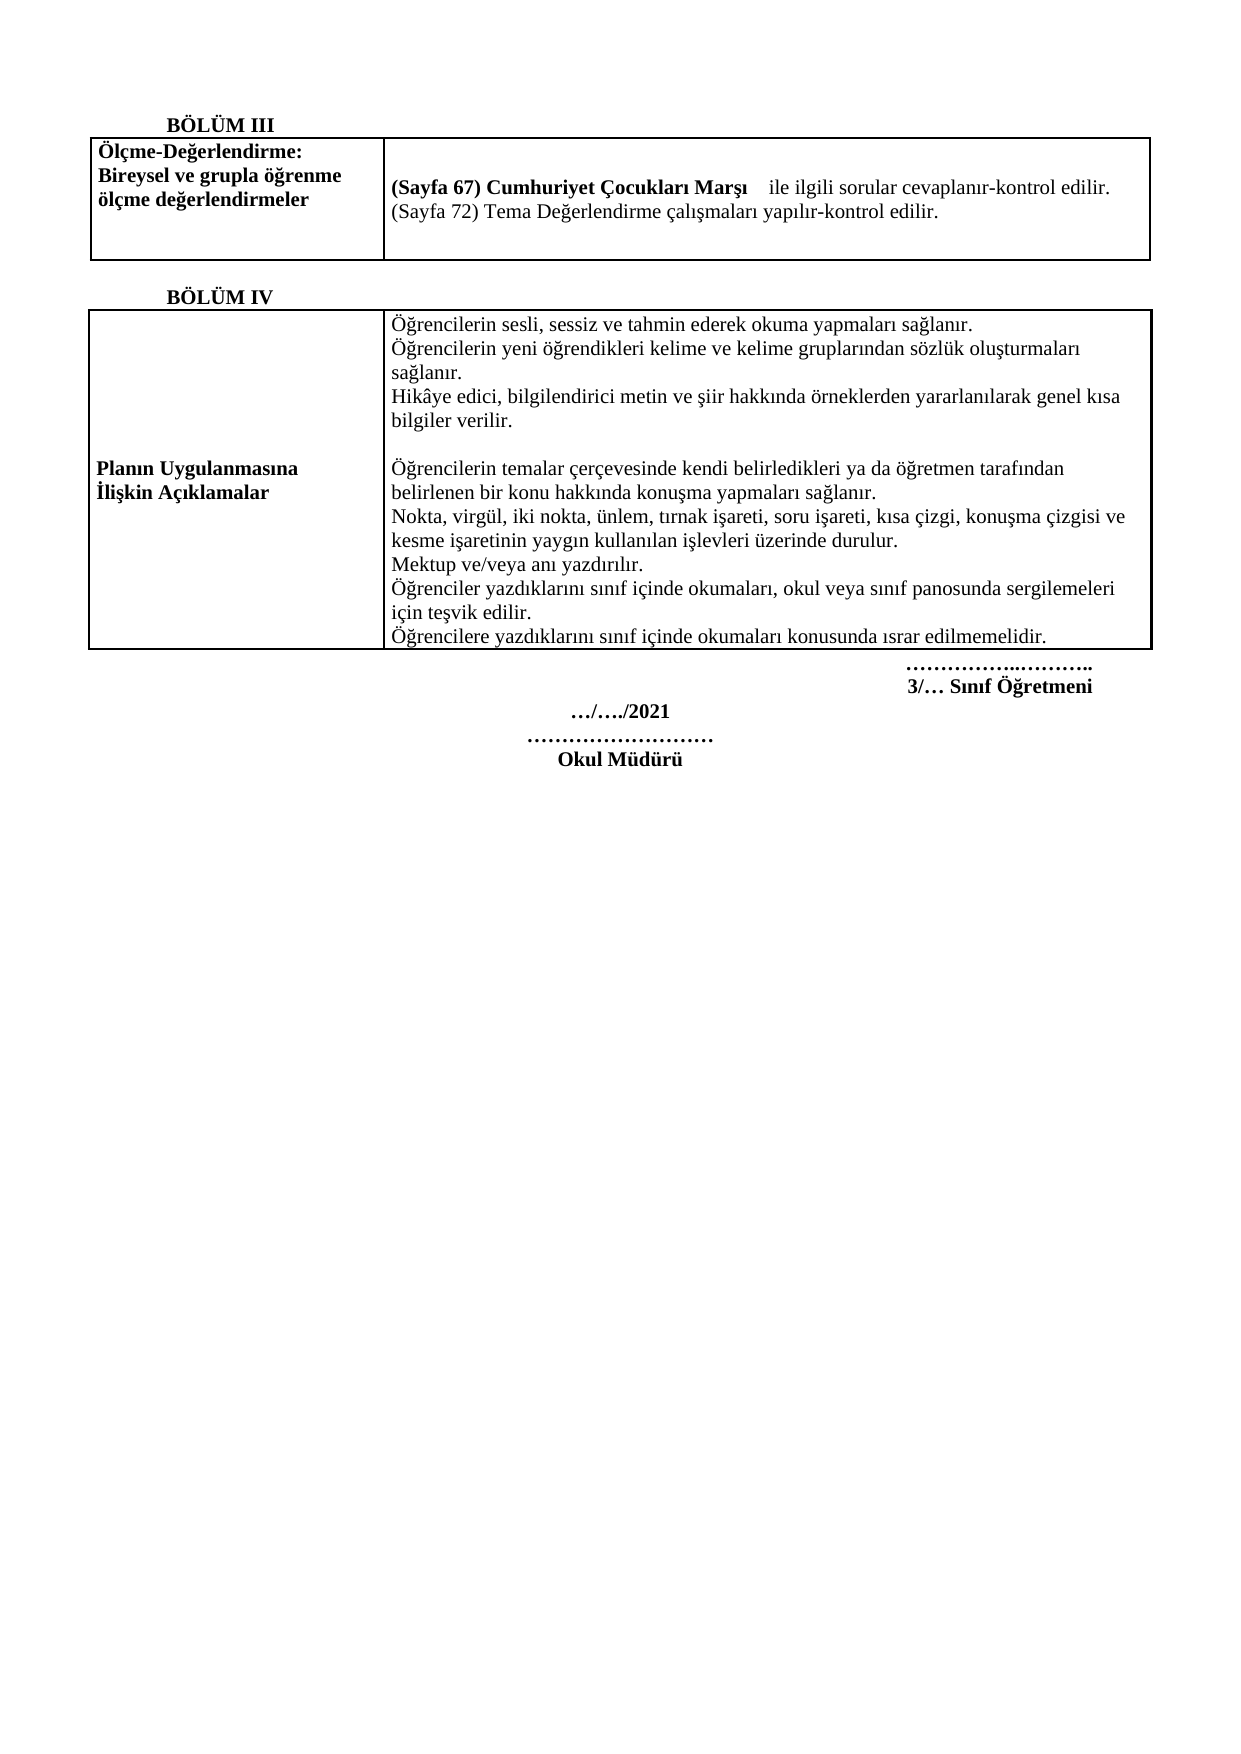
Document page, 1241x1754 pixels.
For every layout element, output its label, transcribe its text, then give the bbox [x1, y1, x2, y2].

text 3/… Sınıf Öğretmeni [148, 674, 1092, 698]
table_header Planın Uygulanmasına İlişkin Açıklamalar [90, 311, 383, 648]
table_header Öğrencilerin sesli, sessiz ve tahmin ederek okuma yapmaları sağlanır. Öğrencilerin yeni öğrendikleri kelime ve kelime gruplarından sözlük oluşturmaları sağlanır. Hikâye edici, bilgilendirici metin ve şiir hakkında örneklerden yararlanılarak genel kısa bilgiler verilir. Öğrencilerin temalar çerçevesinde kendi belirledikleri ya da öğretmen tarafından belirlenen bir konu hakkında konuşma yapmaları sağlanır. Nokta, virgül, iki nokta, ünlem, tırnak işareti, soru işareti, kısa çizgi, konuşma çizgisi ve kesme işaretinin yaygın kullanılan işlevleri üzerinde durulur. Mektup ve/veya anı yazdırılır. Öğrenciler yazdıklarını sınıf içinde okumaları, okul veya sınıf panosunda sergilemeleri için teşvik edilir. Öğrencilere yazdıklarını sınıf içinde okumaları konusunda ısrar edilmemelidir. [385, 311, 1150, 648]
text Okul Müdürü [148, 747, 1092, 771]
text ……………………… [148, 723, 1092, 747]
subtitle BÖLÜM III [148, 113, 1092, 137]
table_header (Sayfa 67) Cumhuriyet Çocukları Marşı ile ilgili sorular cevaplanır-kontrol edilir. (Sayfa 72) Tema Değerlendirme çalışmaları yapılır-kontrol edilir. [385, 139, 1149, 259]
subtitle BÖLÜM IV [148, 285, 1092, 309]
text …/…./2021 [148, 698, 1092, 723]
table_header Ölçme-Değerlendirme: Bireysel ve grupla öğrenme ölçme değerlendirmeler [92, 139, 383, 259]
text ……………..……….. [148, 650, 1092, 674]
